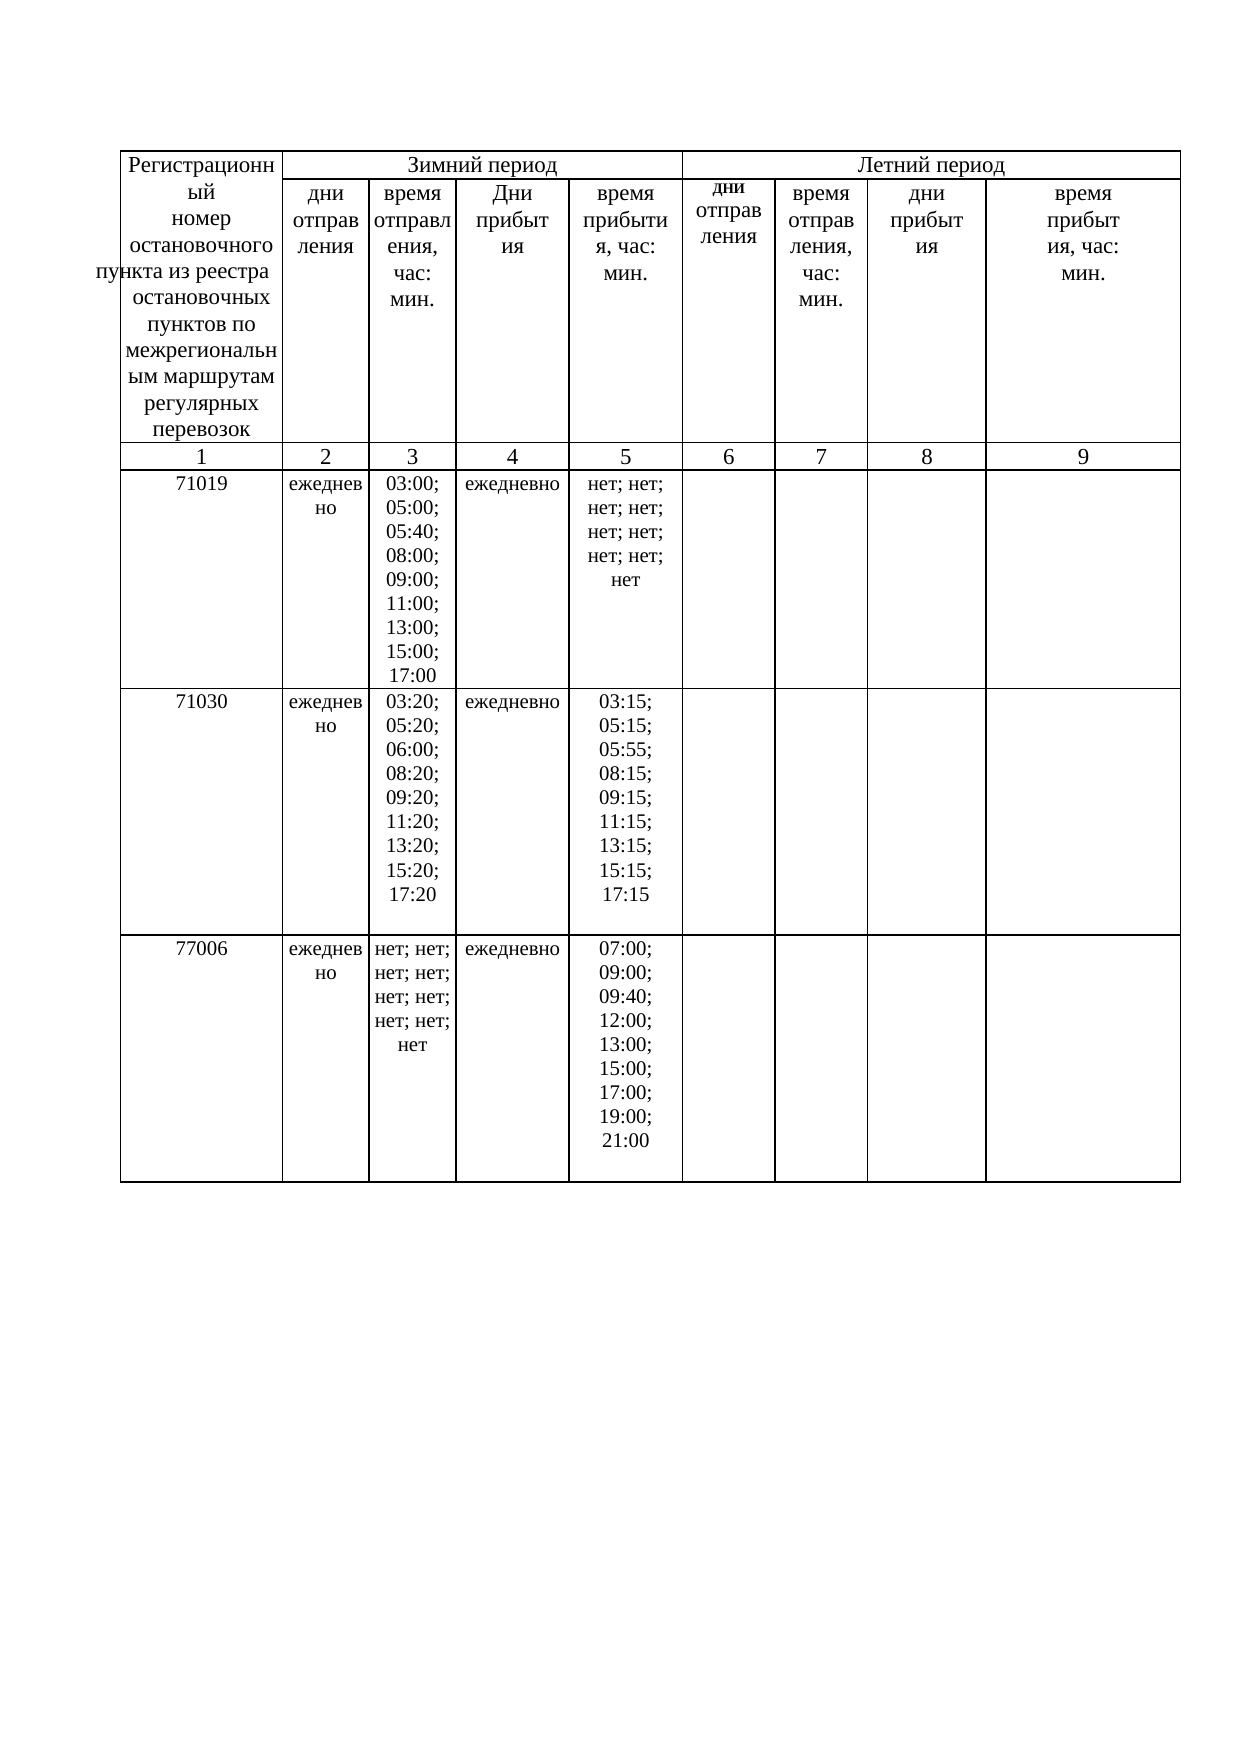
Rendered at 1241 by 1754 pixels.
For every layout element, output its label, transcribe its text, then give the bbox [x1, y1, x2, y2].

table_cell 6 [683, 443, 774, 469]
table_cell 2 [283, 443, 368, 469]
table_cell 9 [987, 443, 1180, 469]
table_cell дни прибыт ия [868, 180, 985, 441]
table_cell [776, 936, 867, 1181]
table_header Зимний период [283, 152, 682, 178]
table_cell ежедневно [283, 471, 368, 687]
table_cell [683, 936, 774, 1181]
table_cell 7 [776, 443, 867, 469]
table_cell [776, 689, 867, 934]
table_cell [987, 689, 1180, 934]
table_cell время прибыт ия, час: мин. [987, 180, 1180, 441]
table_cell ДНИ отправ ления [683, 180, 774, 441]
table_cell время отправ ления, час: мин. [776, 180, 867, 441]
table_cell 71030 [121, 689, 282, 934]
table_cell 03:15; 05:15; 05:55; 08:15; 09:15; 11:15; 13:15; 15:15; 17:15 [570, 689, 682, 934]
table_cell время отправл ения, час: мин. [370, 180, 455, 441]
table_header Регистрационный номер остановочного пункта из реестра остановочных пунктов по межрегиональным маршрутам регулярных перевозок [121, 152, 282, 441]
table_cell нет; нет; нет; нет; нет; нет; нет; нет; нет [570, 471, 682, 687]
table_cell 77006 [121, 936, 282, 1181]
table_header Летний период [683, 152, 1180, 178]
table_cell ежедневно [457, 689, 568, 934]
table_cell ежедневно [457, 936, 568, 1181]
table_cell [868, 936, 985, 1181]
table_cell ежедневно [457, 471, 568, 687]
table_cell [987, 936, 1180, 1181]
table_cell 03:00; 05:00; 05:40; 08:00; 09:00; 11:00; 13:00; 15:00; 17:00 [370, 471, 455, 687]
table_cell дни отправ ления [283, 180, 368, 441]
table_cell 4 [457, 443, 568, 469]
table_cell [868, 471, 985, 687]
table_cell [776, 471, 867, 687]
table_cell 71019 [121, 471, 282, 687]
table_cell [683, 689, 774, 934]
table_cell 3 [370, 443, 455, 469]
table_cell 5 [570, 443, 682, 469]
table_cell [987, 471, 1180, 687]
table_cell нет; нет; нет; нет; нет; нет; нет; нет; нет [370, 936, 455, 1181]
table_cell 1 [121, 443, 282, 469]
table_cell [683, 471, 774, 687]
table_cell [868, 689, 985, 934]
table_cell Дни прибыт ия [457, 180, 568, 441]
table_cell 07:00; 09:00; 09:40; 12:00; 13:00; 15:00; 17:00; 19:00; 21:00 [570, 936, 682, 1181]
table_cell ежедневно [283, 689, 368, 934]
table_cell время прибыти я, час: мин. [570, 180, 682, 441]
table_cell ежедневно [283, 936, 368, 1181]
table_cell 03:20; 05:20; 06:00; 08:20; 09:20; 11:20; 13:20; 15:20; 17:20 [370, 689, 455, 934]
table_cell 8 [868, 443, 985, 469]
